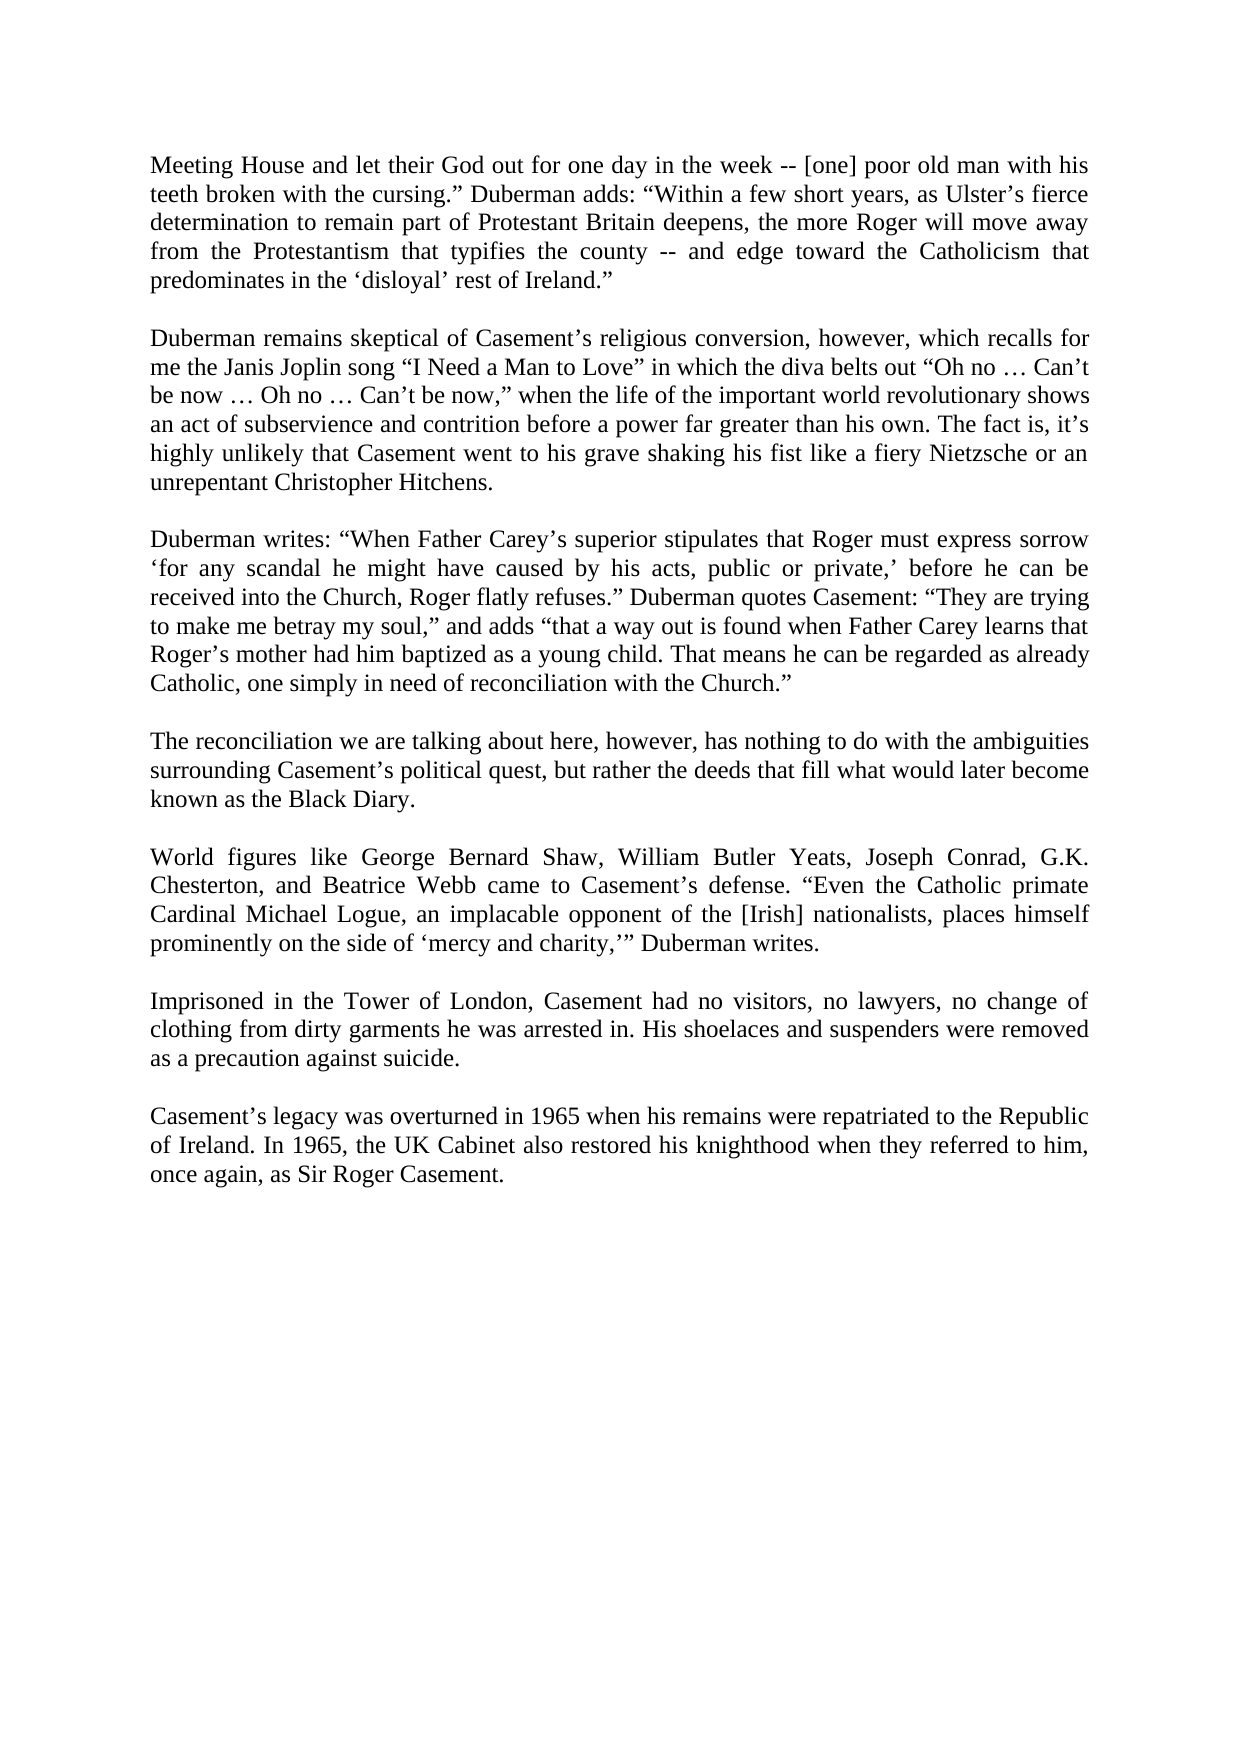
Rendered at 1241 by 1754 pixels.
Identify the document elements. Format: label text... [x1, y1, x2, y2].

text Duberman remains skeptical of Casement’s religious conversion, however, which recalls for me the Janis Joplin song “I Need a Man to Love” in which the diva belts out “Oh no … Can’t be now … Oh no … Can’t be now,” when the life of the important world revolutionary shows an act of subservience and contrition before a power far greater than his own. The fact is, it’s highly unlikely that Casement went to his grave shaking his fist like a fiery Nietzsche or an unrepentant Christopher Hitchens. [150, 323, 1090, 495]
text Casement’s legacy was overturned in 1965 when his remains were repatriated to the Republic of Ireland. In 1965, the UK Cabinet also restored his knighthood when they referred to him, once again, as Sir Roger Casement. [150, 1101, 1090, 1187]
text World figures like George Bernard Shaw, William Butler Yeats, Joseph Conrad, G.K. Chesterton, and Beatrice Webb came to Casement’s defense. “Even the Catholic primate Cardinal Michael Logue, an implacable opponent of the [Irish] nationalists, places himself prominently on the side of ‘mercy and charity,’” Duberman writes. [150, 842, 1090, 957]
text The reconciliation we are talking about here, however, has nothing to do with the ambiguities surrounding Casement’s political quest, but rather the deeds that fill what would later become known as the Black Diary. [150, 726, 1090, 812]
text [150, 150, 1090, 294]
text Imprisoned in the Tower of London, Casement had no visitors, no lawyers, no change of clothing from dirty garments he was arrested in. His shoelaces and suspenders were removed as a precaution against suicide. [150, 986, 1090, 1072]
text Duberman writes: “When Father Carey’s superior stipulates that Roger must express sorrow ‘for any scandal he might have caused by his acts, public or private,’ before he can be received into the Church, Roger flatly refuses.” Duberman quotes Casement: “They are trying to make me betray my soul,” and adds “that a way out is found when Father Carey learns that Roger’s mother had him baptized as a young child. That means he can be regarded as already Catholic, one simply in need of reconciliation with the Church.” [150, 524, 1090, 697]
